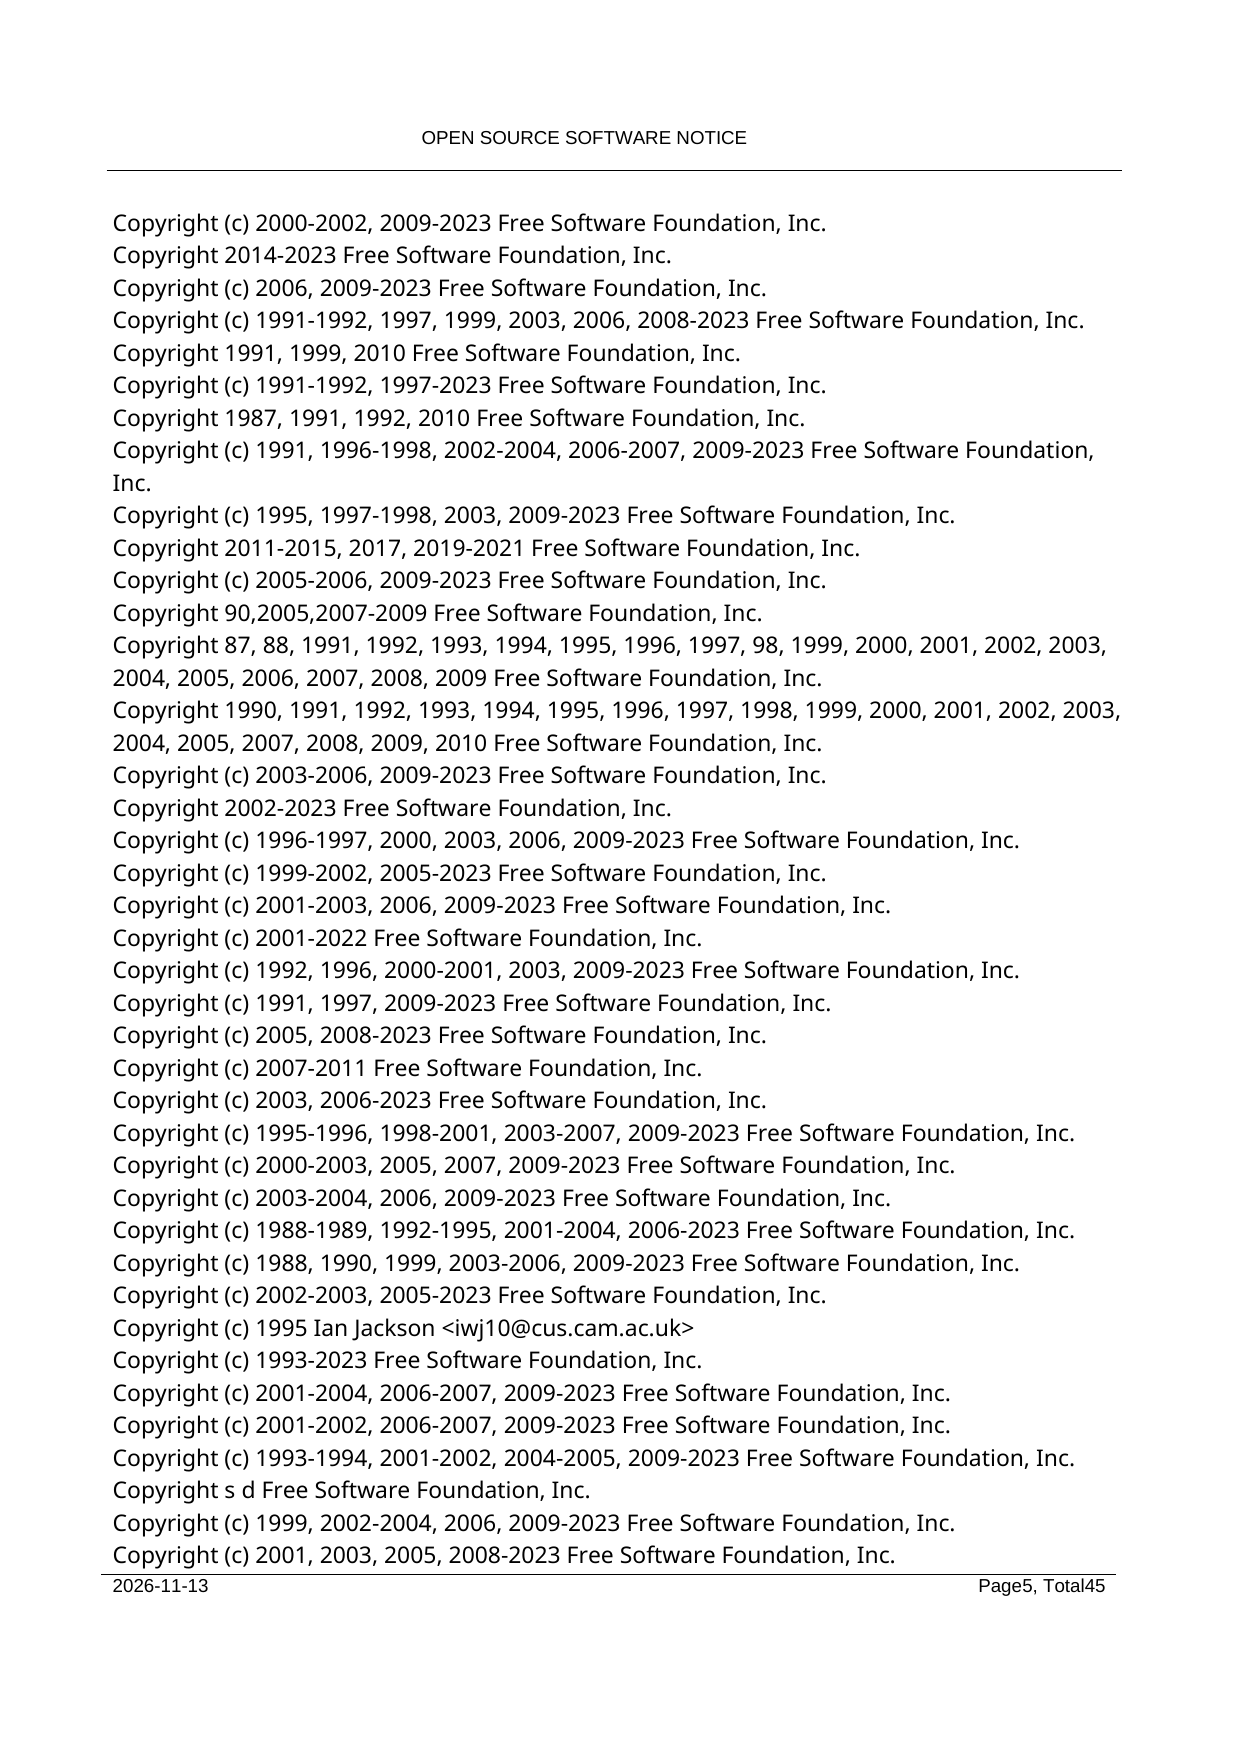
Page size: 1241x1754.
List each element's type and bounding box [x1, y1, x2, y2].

text [112, 206, 1128, 1571]
